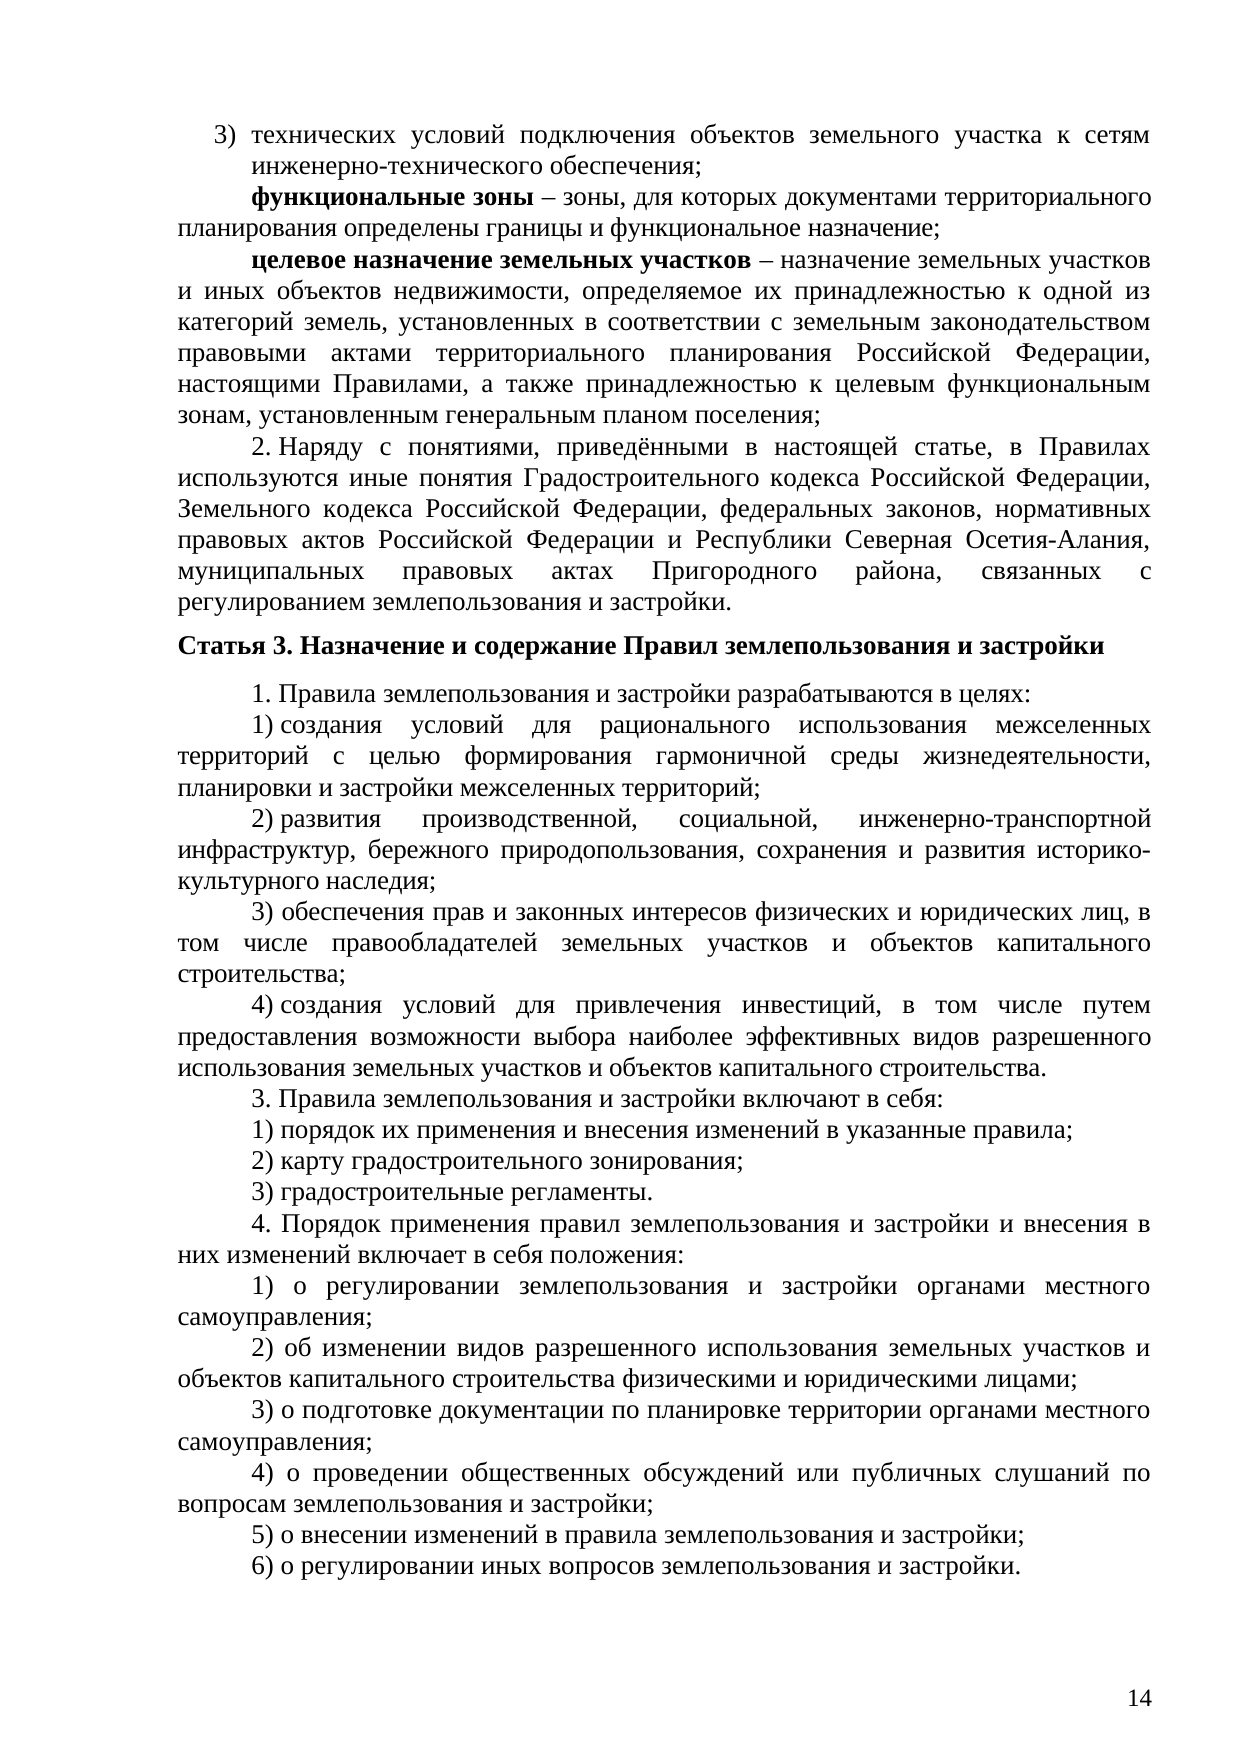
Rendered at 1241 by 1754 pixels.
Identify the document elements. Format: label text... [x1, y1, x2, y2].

text 3) градостроительные регламенты. [177, 1176, 1152, 1207]
list технических условий подключения объектов земельного участка к сетям инженерно-технического обеспечения; [213, 118, 1152, 180]
text 5) о внесении изменений в правила землепользования и застройки; [177, 1518, 1152, 1549]
text 2. Наряду с понятиями, приведёнными в настоящей статье, в Правилах используются иные понятия Градостроительного кодекса Российской Федерации, Земельного кодекса Российской Федерации, федеральных законов, нормативных правовых актов Российской Федерации и Республики Северная Осетия-Алания, муниципальных правовых актах Пригородного района, связанных с регулированием землепользования и застройки. [177, 429, 1152, 616]
text 1) порядок их применения и внесения изменений в указанные правила; [177, 1113, 1152, 1144]
list целевое назначение земельных участков – назначение земельных участков и иных объектов недвижимости, определяемое их принадлежностью к одной из категорий земель, установленных в соответствии с земельным законодательством правовыми актами территориального планирования Российской Федерации, настоящими Правилами, а также принадлежностью к целевым функциональным зонам, установленным генеральным планом поселения; [177, 243, 1152, 429]
text Статья 3. Назначение и содержание Правил землепользования и застройки [177, 629, 1152, 660]
text 1. Правила землепользования и застройки разрабатываются в целях: [177, 677, 1152, 708]
text функциональные зоны – зоны, для которых документами территориального планирования определены границы и функциональное назначение; [177, 180, 1152, 243]
text 4) о проведении общественных обсуждений или публичных слушаний по вопросам землепользования и застройки; [177, 1456, 1152, 1518]
text 3) о подготовке документации по планировке территории органами местного самоуправления; [177, 1393, 1152, 1456]
text 2) развития производственной, социальной, инженерно-транспортной инфраструктур, бережного природопользования, сохранения и развития историко-культурного наследия; [177, 802, 1152, 895]
text 6) о регулировании иных вопросов землепользования и застройки. [177, 1549, 1152, 1580]
text 1) создания условий для рационального использования межселенных территорий с целью формирования гармоничной среды жизнедеятельности, планировки и застройки межселенных территорий; [177, 708, 1152, 802]
text 1) о регулировании землепользования и застройки органами местного самоуправления; [177, 1269, 1152, 1331]
text 3. Правила землепользования и застройки включают в себя: [177, 1082, 1152, 1113]
text 4) создания условий для привлечения инвестиций, в том числе путем предоставления возможности выбора наиболее эффективных видов разрешенного использования земельных участков и объектов капитального строительства. [177, 989, 1152, 1082]
text 4. Порядок применения правил землепользования и застройки и внесения в них изменений включает в себя положения: [177, 1207, 1152, 1269]
text 2) об изменении видов разрешенного использования земельных участков и объектов капитального строительства физическими и юридическими лицами; [177, 1331, 1152, 1393]
text 3) обеспечения прав и законных интересов физических и юридических лиц, в том числе правообладателей земельных участков и объектов капитального строительства; [177, 895, 1152, 989]
text 2) карту градостроительного зонирования; [177, 1144, 1152, 1176]
